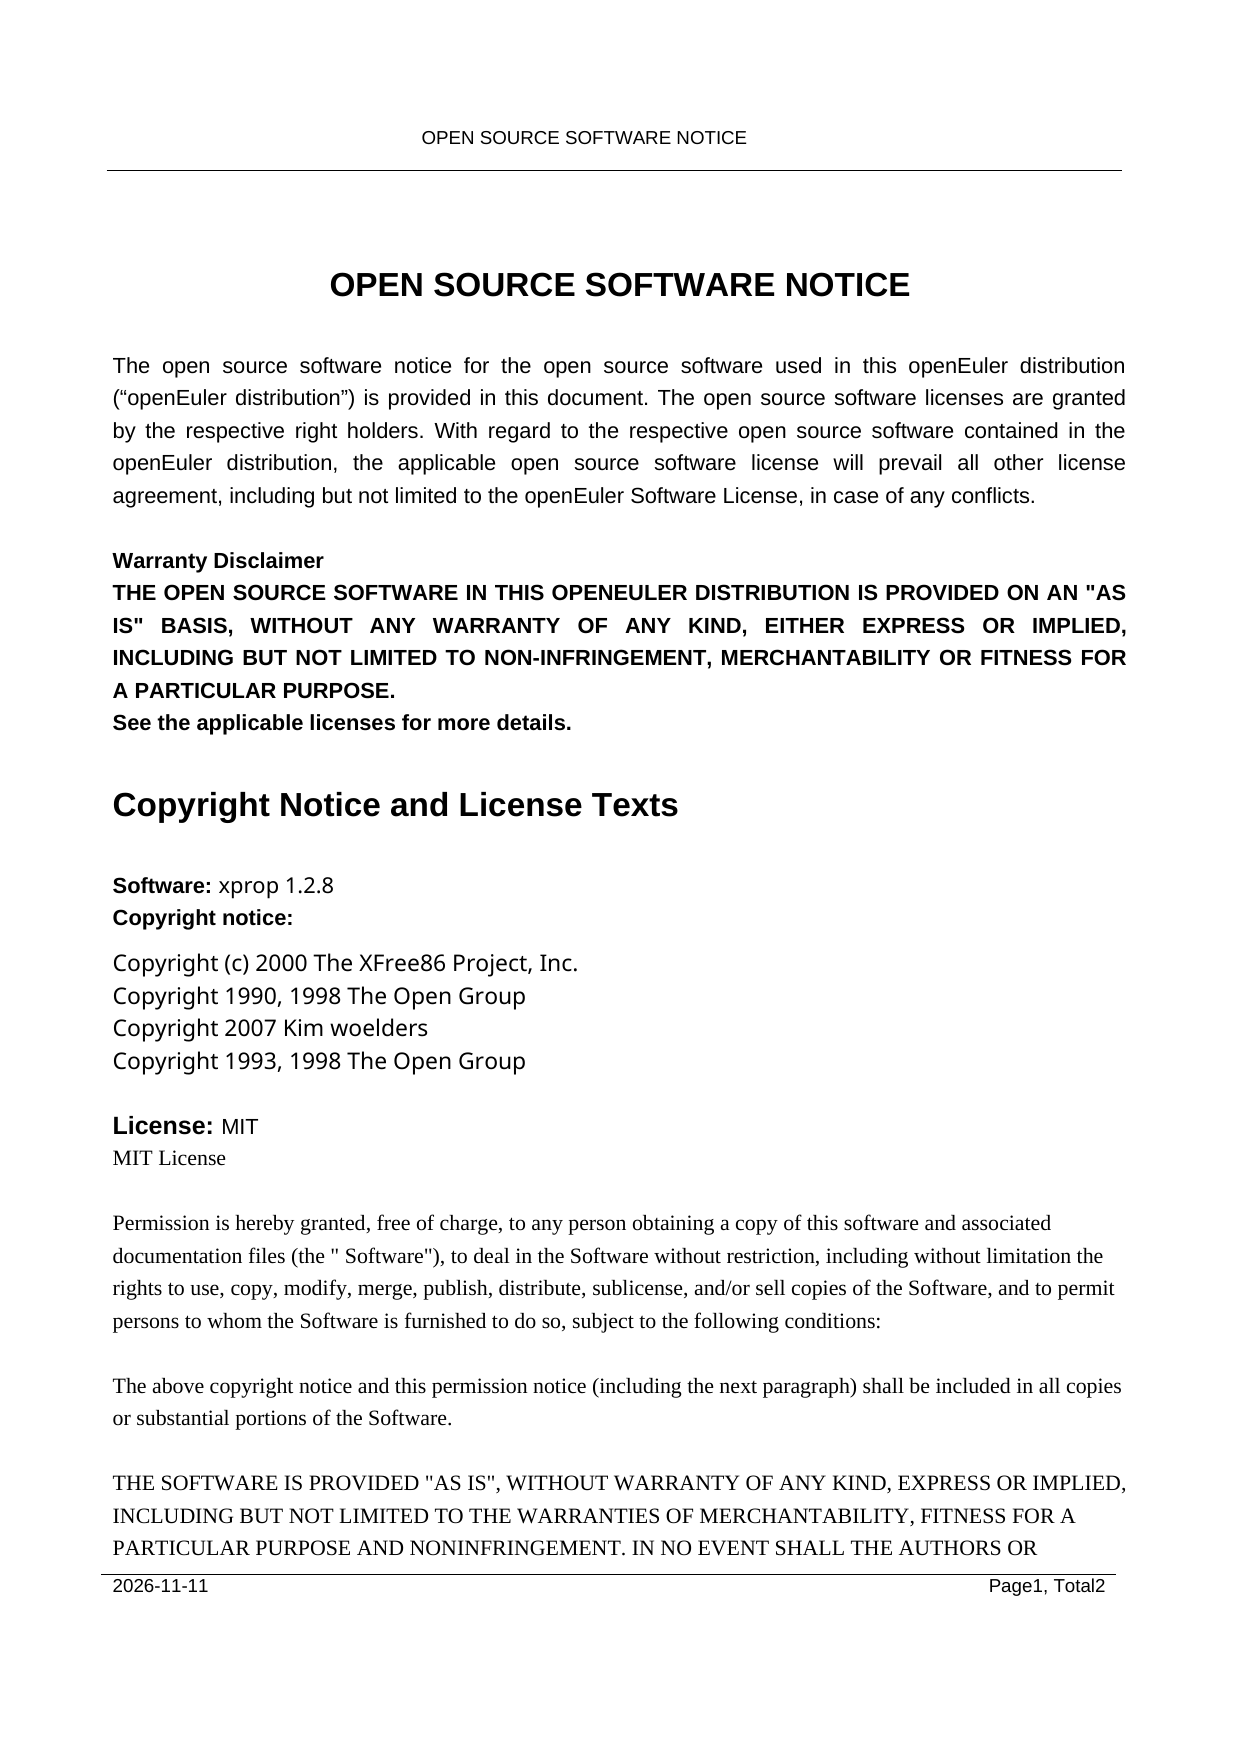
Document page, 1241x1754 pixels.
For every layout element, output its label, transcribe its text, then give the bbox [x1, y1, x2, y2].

text The open source software notice for the open source software used in this openEuler distribution (“openEuler distribution”) is provided in this document. The open source software licenses are granted by the respective right holders. With regard to the respective open source software contained in the openEuler distribution, the applicable open source software license will prevail all other license agreement, including but not limited to the openEuler Software License, in case of any conflicts. [112, 349, 1128, 511]
text Copyright (c) 2000 The XFree86 Project, Inc. Copyright 1990, 1998 The Open Group Copyright 2007 Kim woelders Copyright 1993, 1998 The Open Group [112, 947, 1128, 1109]
text OPEN SOURCE SOFTWARE NOTICE [112, 251, 1128, 316]
text Copyright Notice and License Texts [112, 771, 1128, 836]
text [112, 1142, 1128, 1564]
title Software: xprop 1.2.8 [112, 869, 1128, 901]
text Warranty Disclaimer [112, 544, 1128, 576]
text License: MIT [112, 1109, 1128, 1142]
text THE OPEN SOURCE SOFTWARE IN THIS OPENEULER DISTRIBUTION IS PROVIDED ON AN "AS IS" BASIS, WITHOUT ANY WARRANTY OF ANY KIND, EITHER EXPRESS OR IMPLIED, INCLUDING BUT NOT LIMITED TO NON-INFRINGEMENT, MERCHANTABILITY OR FITNESS FOR A PARTICULAR PURPOSE. See the applicable licenses for more details. [112, 576, 1128, 739]
text Copyright notice: [112, 901, 1128, 934]
